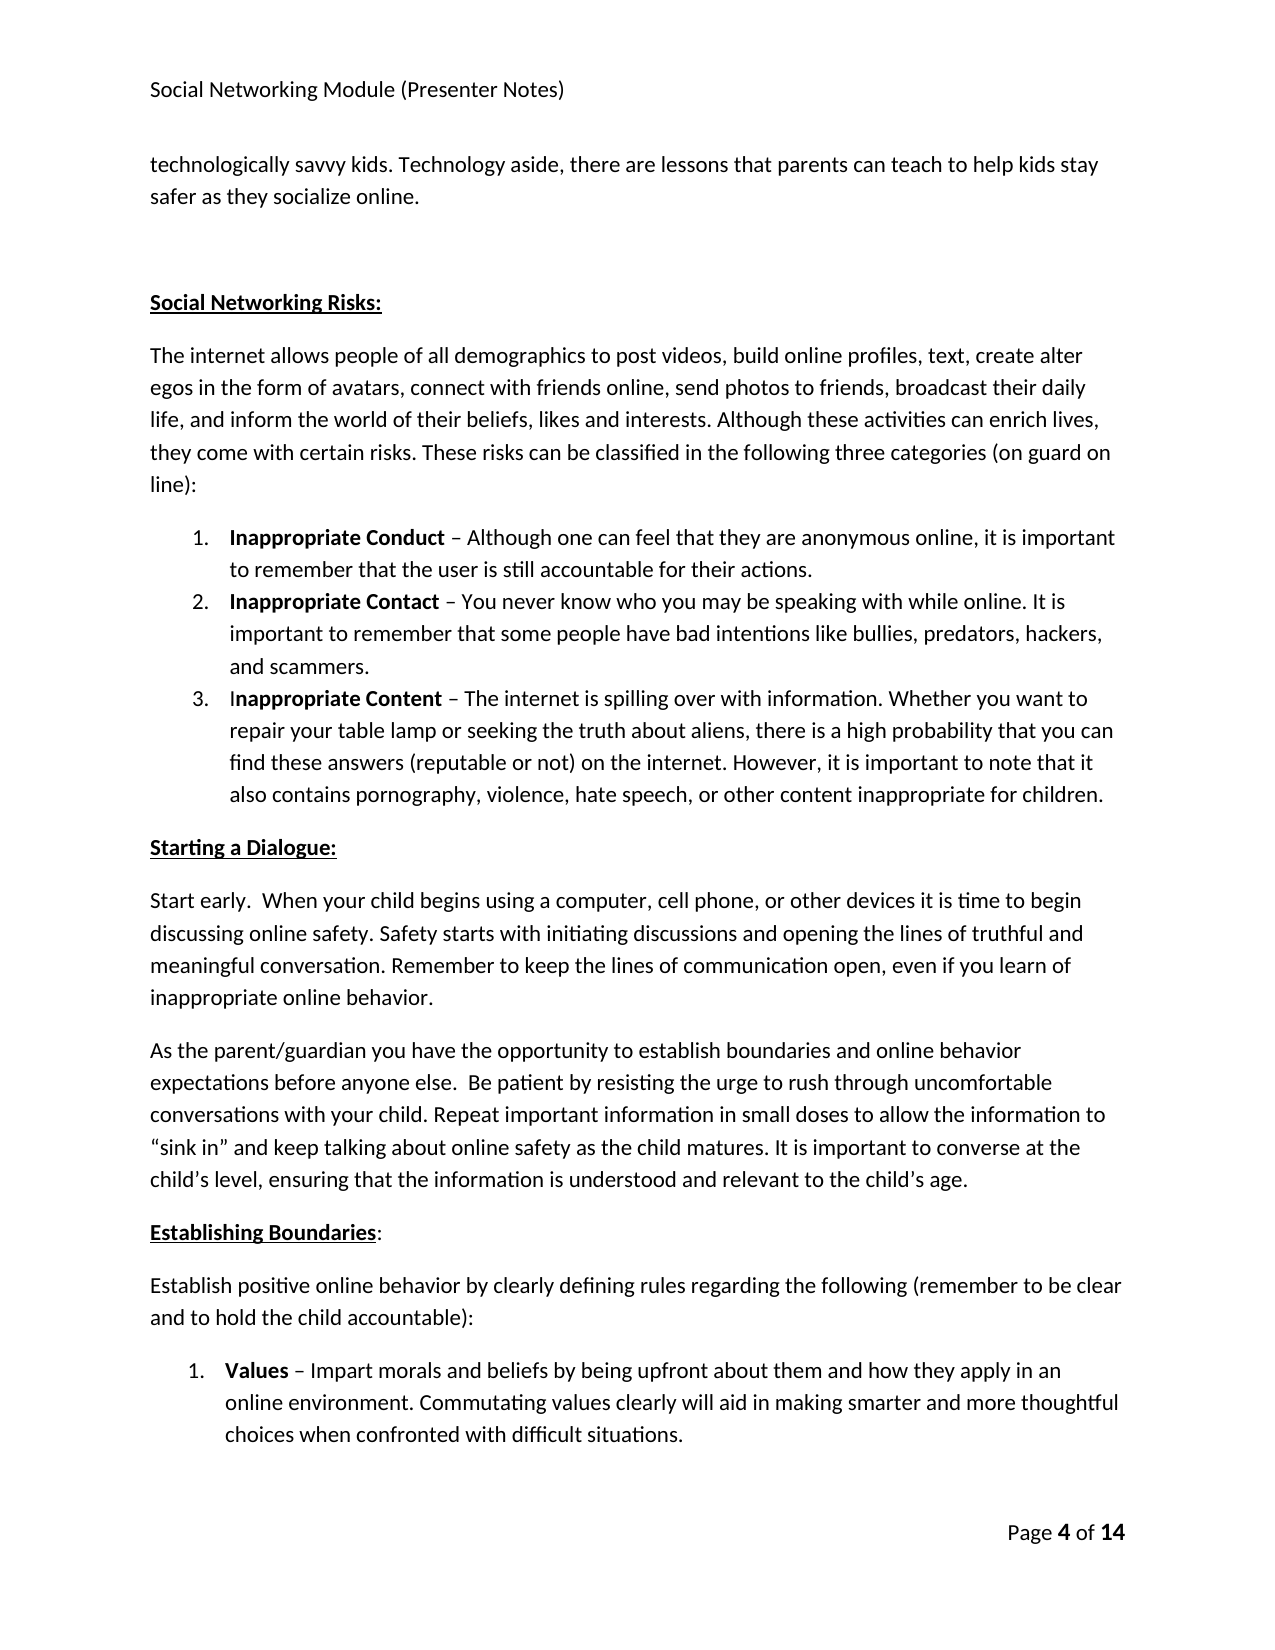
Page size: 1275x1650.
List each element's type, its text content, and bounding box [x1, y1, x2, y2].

text The internet allows people of all demographics to post videos, build online profiles, text, create alter egos in the form of avatars, connect with friends online, send photos to friends, broadcast their daily life, and inform the world of their beliefs, likes and interests. Although these activities can enrich lives, they come with certain risks. These risks can be classified in the following three categories (on guard on line): [150, 341, 1125, 498]
list Inappropriate Content – The internet is spilling over with information. Whether you want to repair your table lamp or seeking the truth about aliens, there is a high probability that you can find these answers (reputable or not) on the internet. However, it is important to note that it also contains pornography, violence, hate speech, or other content inappropriate for children. [192, 684, 1125, 808]
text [150, 150, 1125, 210]
list Values – Impart morals and beliefs by being upfront about them and how they apply in an online environment. Commutating values clearly will aid in making smarter and more thoughtful choices when confronted with difficult situations. [187, 1356, 1125, 1448]
text Start early. When your child begins using a computer, cell phone, or other devices it is time to begin discussing online safety. Safety starts with initiating discussions and opening the lines of truthful and meaningful conversation. Remember to keep the lines of communication open, even if you learn of inappropriate online behavior. [150, 887, 1125, 1011]
text Starting a Dialogue: [150, 833, 1125, 862]
text As the parent/guardian you have the opportunity to establish boundaries and online behavior expectations before anyone else. Be patient by resisting the urge to rush through uncomfortable conversations with your child. Repeat important information in small doses to allow the information to “sink in” and keep talking about online safety as the child matures. It is important to converse at the child’s level, ensuring that the information is understood and relevant to the child’s age. [150, 1036, 1125, 1193]
text Social Networking Risks: [150, 288, 1125, 316]
list Inappropriate Contact – You never know who you may be speaking with while online. It is important to remember that some people have bad intentions like bullies, predators, hackers, and scammers. [192, 587, 1125, 680]
text Establishing Boundaries: [150, 1218, 1125, 1246]
list Inappropriate Conduct – Although one can feel that they are anonymous online, it is important to remember that the user is still accountable for their actions. [192, 523, 1125, 583]
text Establish positive online behavior by clearly defining rules regarding the following (remember to be clear and to hold the child accountable): [150, 1271, 1125, 1331]
